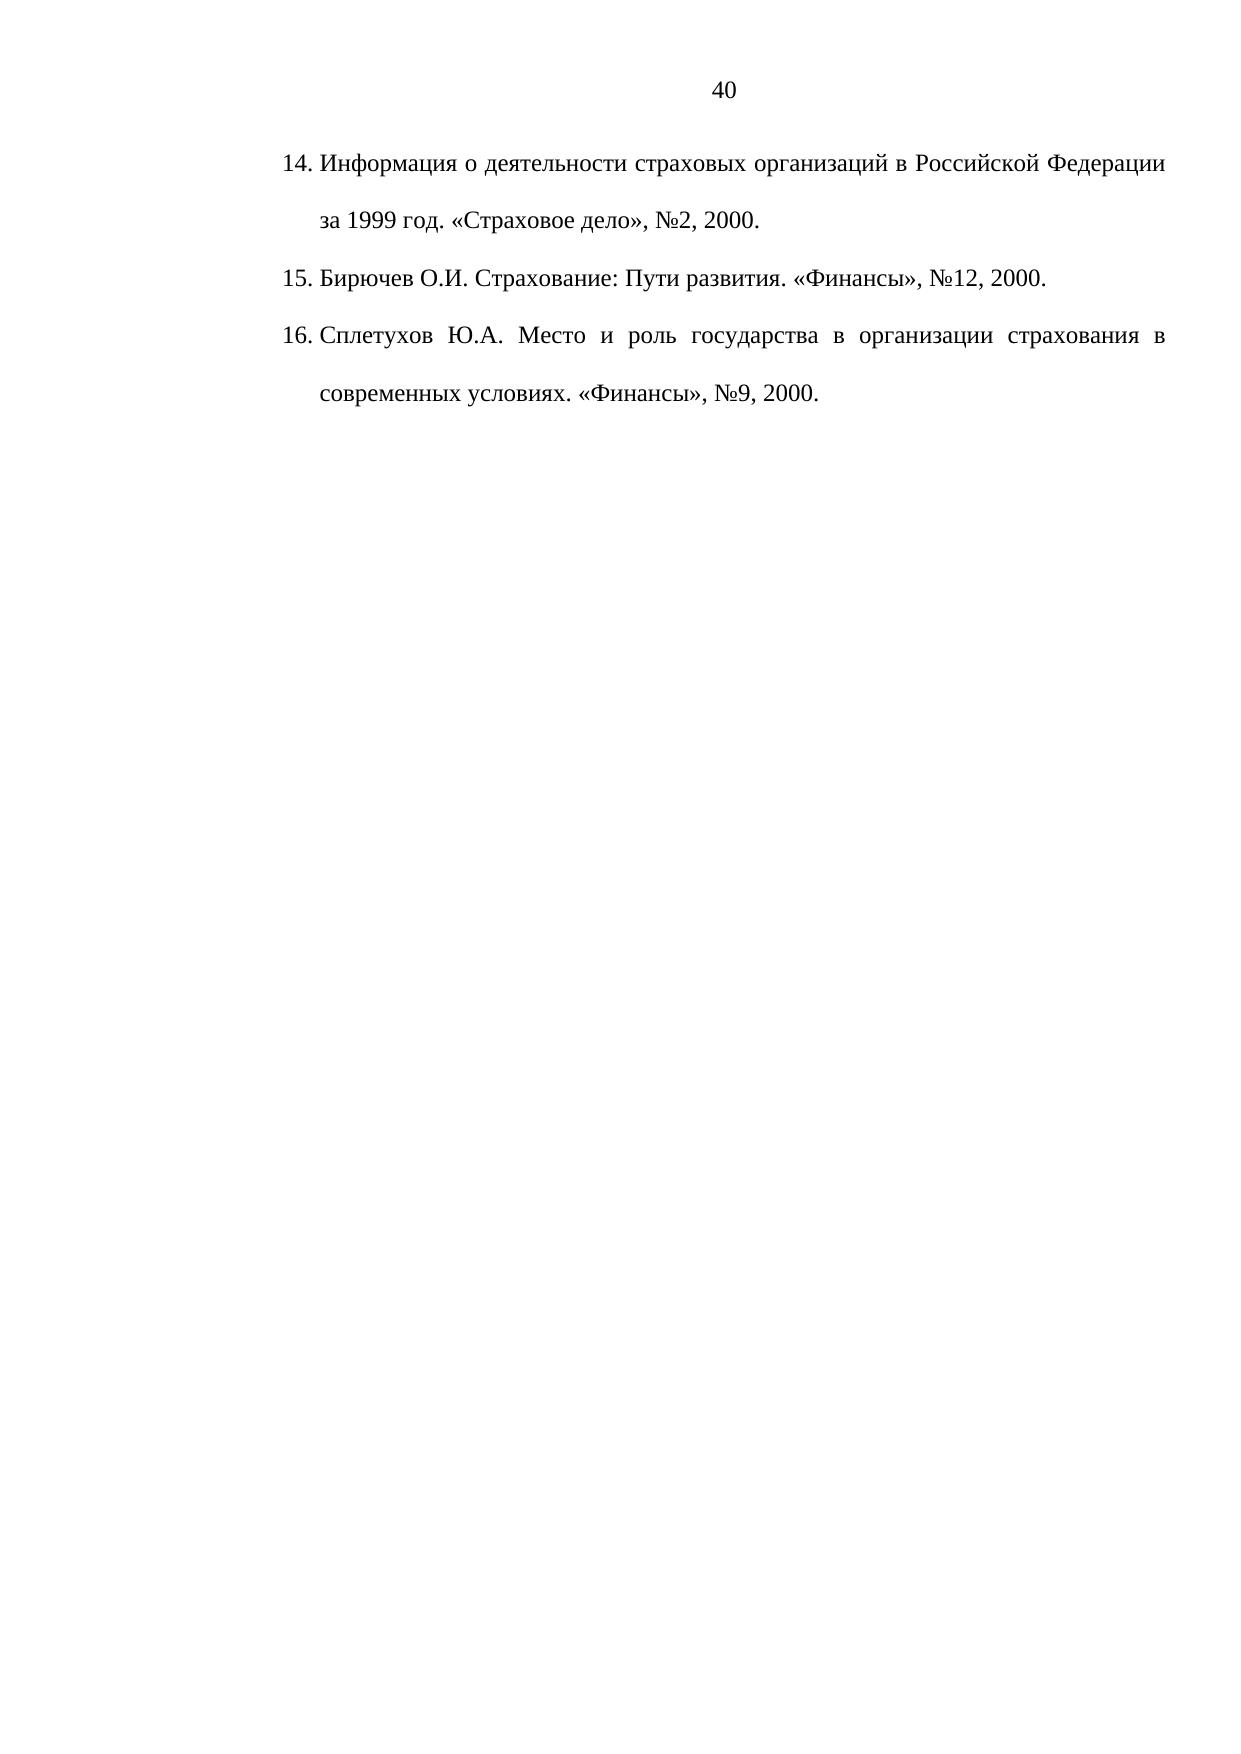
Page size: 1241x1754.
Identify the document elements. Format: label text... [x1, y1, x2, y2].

list Сплетухов Ю.А. Место и роль государства в организации страхования в современных условиях. «Финансы», №9, 2000. [282, 320, 1167, 406]
list Бирючев О.И. Страхование: Пути развития. «Финансы», №12, 2000. [282, 263, 1167, 291]
list Информация о деятельности страховых организаций в Российской Федерации за 1999 год. «Страховое дело», №2, 2000. [282, 148, 1167, 234]
